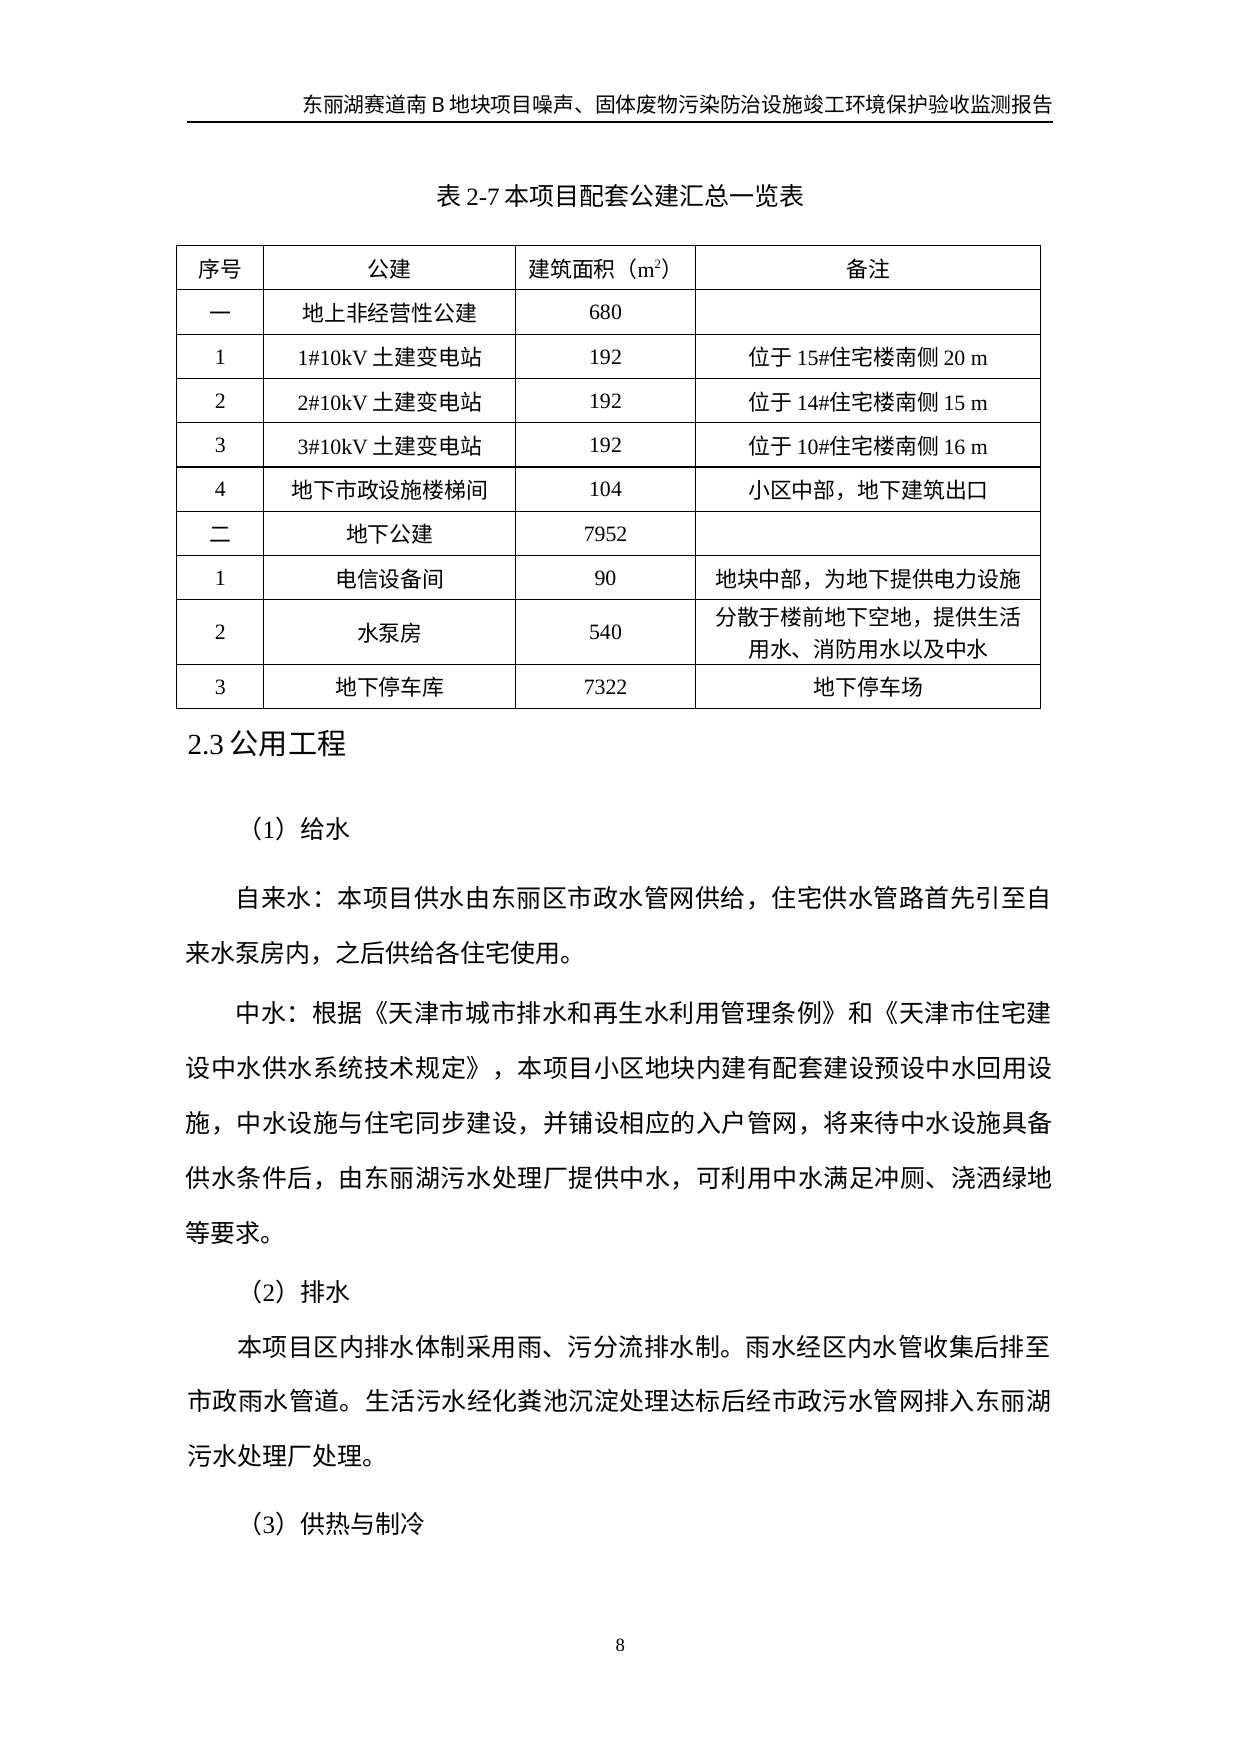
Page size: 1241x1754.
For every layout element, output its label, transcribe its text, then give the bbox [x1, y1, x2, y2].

table_cell 地下公建 [264, 512, 515, 555]
table_cell 7952 [516, 512, 695, 555]
table_cell 分散于楼前地下空地，提供生活用水、消防用水以及中水 [696, 600, 1040, 664]
list 排水 [187, 1273, 1053, 1309]
table_cell 地下停车场 [696, 665, 1040, 708]
table_cell 3#10kV土建变电站 [264, 423, 515, 466]
text 表2-7本项目配套公建汇总一览表 [187, 162, 1053, 227]
table_cell 位于10#住宅楼南侧16 m [696, 423, 1040, 466]
table_cell 1#10kV土建变电站 [264, 335, 515, 378]
table_cell 1 [177, 556, 263, 599]
table_cell 一 [177, 290, 263, 334]
text 中水：根据《天津市城市排水和再生水利用管理条例》和《天津市住宅建设中水供水系统技术规定》，本项目小区地块内建有配套建设预设中水回用设施，中水设施与住宅同步建设，并铺设相应的入户管网，将来待中水设施具备供水条件后，由东丽湖污水处理厂提供中水，可利用中水满足冲厕、浇洒绿地等要求。 [186, 993, 1053, 1249]
table_cell 192 [516, 335, 695, 378]
table_cell 680 [516, 290, 695, 334]
table_cell 2 [177, 600, 263, 664]
table_cell 位于15#住宅楼南侧20 m [696, 335, 1040, 378]
text （3）供热与制冷 [187, 1490, 1053, 1555]
table_cell 地上非经营性公建 [264, 290, 515, 334]
table_cell 地下停车库 [264, 665, 515, 708]
table_cell 小区中部，地下建筑出口 [696, 468, 1040, 511]
table_cell 7322 [516, 665, 695, 708]
table_header 公建 [264, 246, 515, 289]
table_header 建筑面积（m2） [516, 246, 695, 289]
table_cell 540 [516, 600, 695, 664]
subtitle 2.3公用工程 [187, 709, 1053, 774]
table_cell 地块中部，为地下提供电力设施 [696, 556, 1040, 599]
table_cell [696, 290, 1040, 334]
table_cell 2#10kV土建变电站 [264, 379, 515, 422]
table_cell 位于14#住宅楼南侧15 m [696, 379, 1040, 422]
table_cell 192 [516, 379, 695, 422]
table_cell 90 [516, 556, 695, 599]
text 本项目区内排水体制采用雨、污分流排水制。雨水经区内水管收集后排至市政雨水管道。生活污水经化粪池沉淀处理达标后经市政污水管网排入东丽湖污水处理厂处理。 [187, 1327, 1053, 1472]
table_cell 电信设备间 [264, 556, 515, 599]
table_header 序号 [177, 246, 263, 289]
text （1）给水 [187, 795, 1053, 860]
table_cell 1 [177, 335, 263, 378]
table_cell 104 [516, 468, 695, 511]
table_cell 二 [177, 512, 263, 555]
table_cell 3 [177, 423, 263, 466]
table_cell 3 [177, 665, 263, 708]
table_cell [696, 512, 1040, 555]
table_cell 水泵房 [264, 600, 515, 664]
table_header 备注 [696, 246, 1040, 289]
table_cell 192 [516, 423, 695, 466]
text 自来水：本项目供水由东丽区市政水管网供给，住宅供水管路首先引至自来水泵房内，之后供给各住宅使用。 [186, 878, 1053, 969]
table_cell 4 [177, 468, 263, 511]
table_cell 地下市政设施楼梯间 [264, 468, 515, 511]
table_cell 2 [177, 379, 263, 422]
